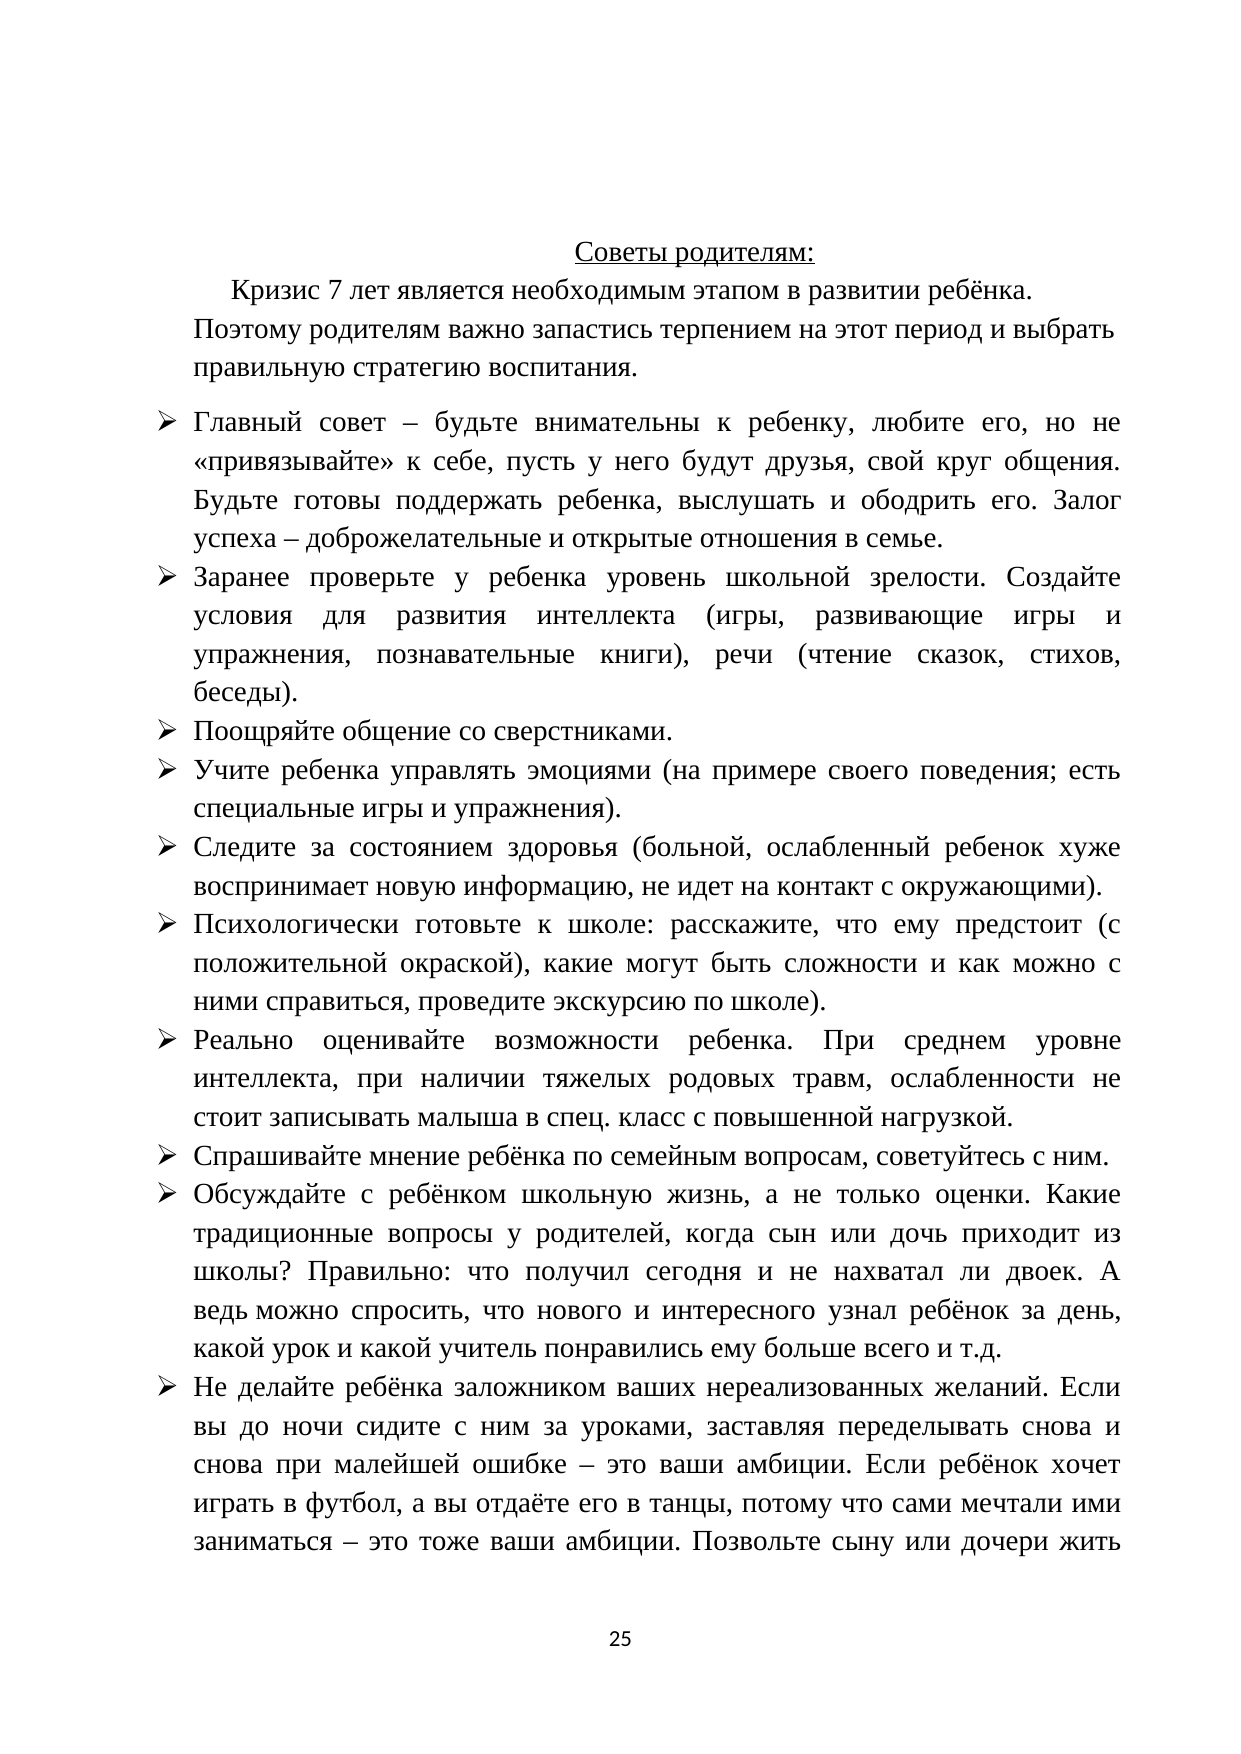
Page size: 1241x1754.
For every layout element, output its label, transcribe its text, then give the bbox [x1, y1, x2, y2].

list Психологически готовьте к школе: расскажите, что ему предстоит (с положительной окраской), какие могут быть сложности и как можно с ними справиться, проведите экскурсию по школе). [156, 906, 1122, 1017]
list Учите ребенка управлять эмоциями (на примере своего поведения; есть специальные игры и упражнения). [156, 752, 1122, 824]
text Советы родителям: [193, 234, 1122, 267]
list Следите за состоянием здоровья (больной, ослабленный ребенок хуже воспринимает новую информацию, не идет на контакт с окружающими). [156, 829, 1122, 901]
list Главный совет – будьте внимательны к ребенку, любите его, но не «привязывайте» к себе, пусть у него будут друзья, свой круг общения. Будьте готовы поддержать ребенка, выслушать и ободрить его. Залог успеха – доброжелательные и открытые отношения в семье. [156, 404, 1122, 554]
list Поощряйте общение со сверстниками. [156, 713, 1122, 747]
text Кризис 7 лет является необходимым этапом в развитии ребёнка. Поэтому родителям важно запастись терпением на этот период и выбрать правильную стратегию воспитания. [193, 272, 1122, 383]
list Спрашивайте мнение ребёнка по семейным вопросам, советуйтесь с ним. [156, 1138, 1122, 1171]
list Реально оценивайте возможности ребенка. При среднем уровне интеллекта, при наличии тяжелых родовых травм, ослабленности не стоит записывать малыша в спец. класс с повышенной нагрузкой. [156, 1022, 1122, 1133]
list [156, 1369, 1122, 1557]
list Обсуждайте с ребёнком школьную жизнь, а не только оценки. Какие традиционные вопросы у родителей, когда сын или дочь приходит из школы? Правильно: что получил сегодня и не нахватал ли двоек. А ведь можно спросить, что нового и интересного узнал ребёнок за день, какой урок и какой учитель понравились ему больше всего и т.д. [156, 1176, 1122, 1364]
list Заранее проверьте у ребенка уровень школьной зрелости. Создайте условия для развития интеллекта (игры, развивающие игры и упражнения, познавательные книги), речи (чтение сказок, стихов, беседы). [156, 559, 1122, 708]
